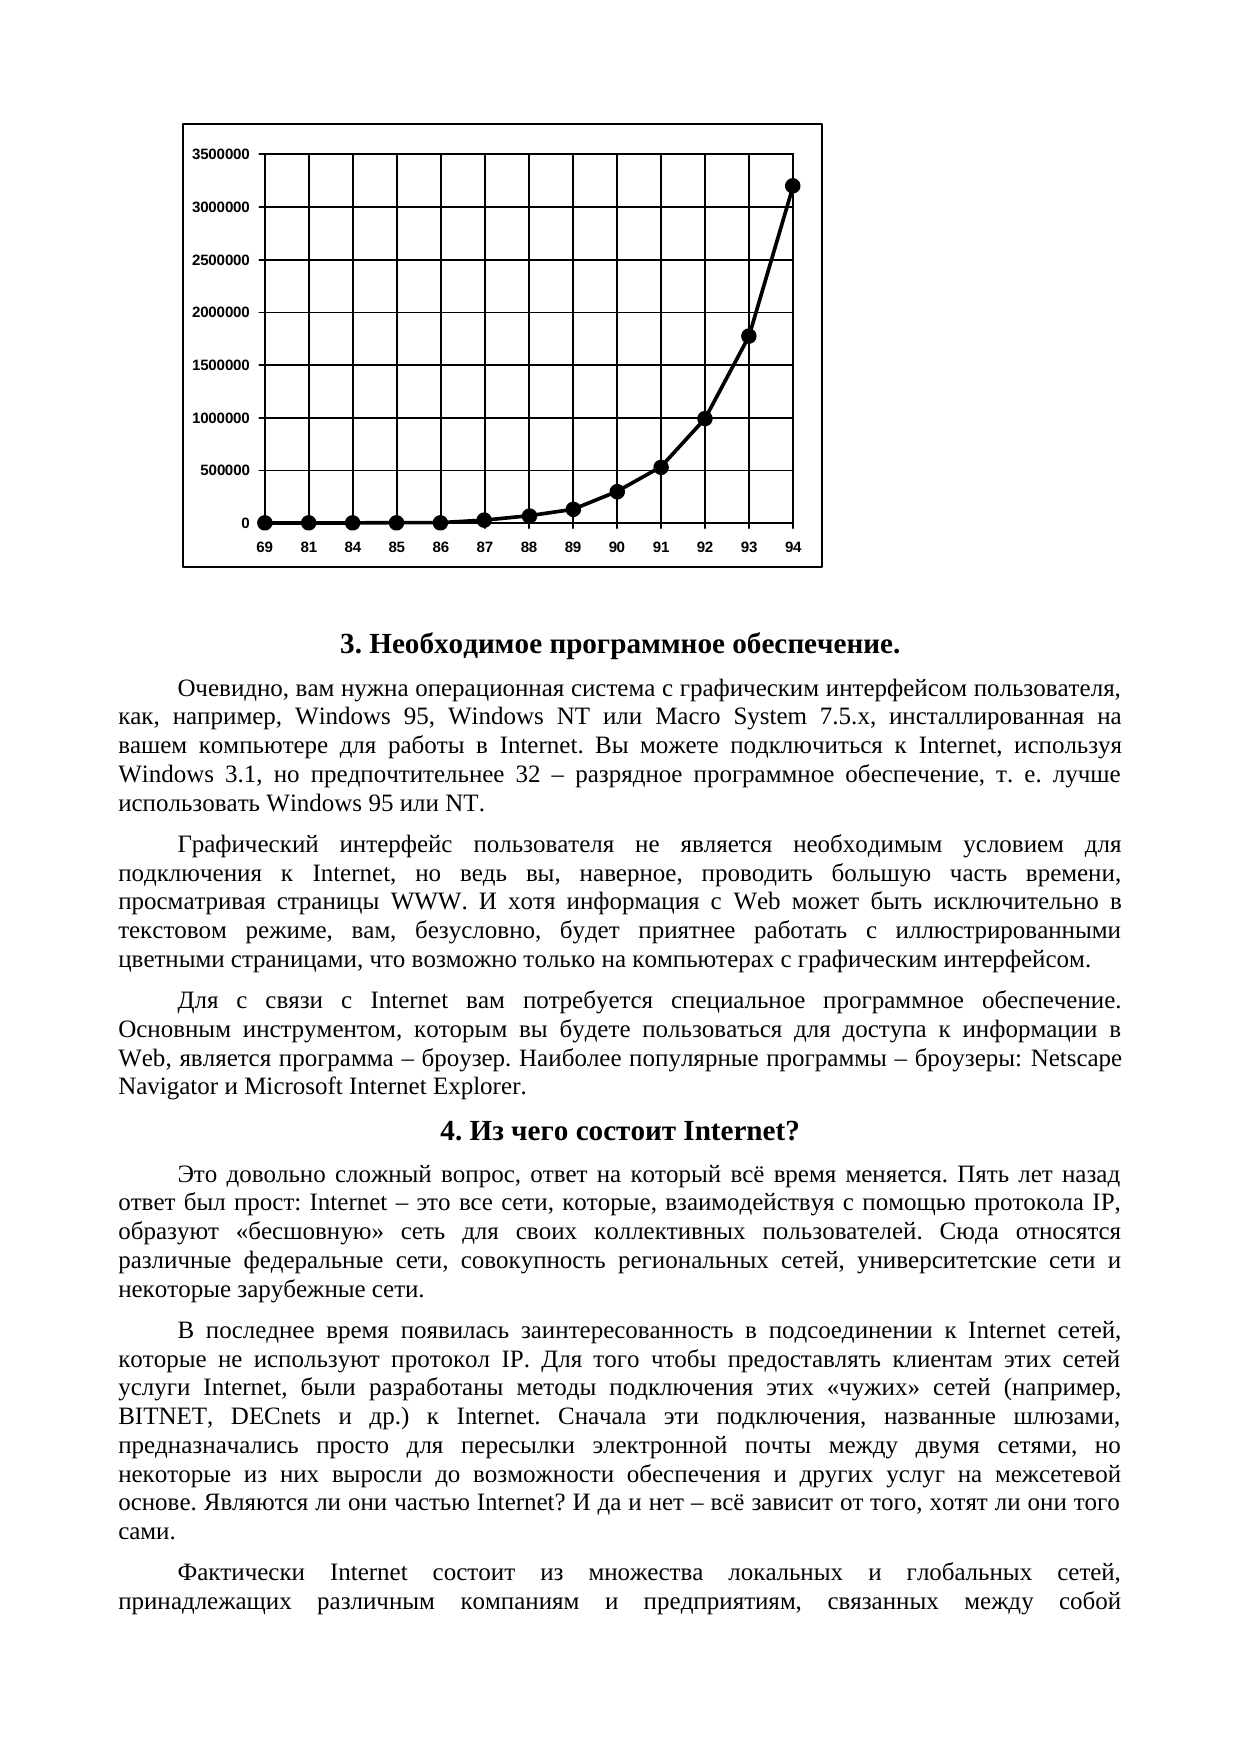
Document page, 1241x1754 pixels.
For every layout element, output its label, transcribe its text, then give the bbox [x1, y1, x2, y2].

text В последнее время появилась заинтересованность в подсоединении к Internet сетей, которые не используют протокол IP. Для того чтобы предоставлять клиентам этих сетей услуги Internet, были разработаны методы подключения этих «чужих» сетей (например, BITNET, DECnets и др.) к Internet. Сначала эти подключения, названные шлюзами, предназначались просто для пересылки электронной почты между двумя сетями, но некоторые из них выросли до возможности обеспечения и других услуг на межсетевой основе. Являются ли они частью Internet? И да и нет – всё зависит от того, хотят ли они того сами. [118, 1315, 1122, 1545]
text Это довольно сложный вопрос, ответ на который всё время меняется. Пять лет назад ответ был прост: Internet – это все сети, которые, взаимодействуя с помощью протокола IP, образуют «бесшовную» сеть для своих коллективных пользователей. Сюда относятся различные федеральные сети, совокупность региональных сетей, университетские сети и некоторые зарубежные сети. [118, 1159, 1122, 1302]
text 4. Из чего состоит Internet? [118, 1113, 1122, 1146]
text Для с связи с Internet вам потребуется специальное программное обеспечение. Основным инструментом, которым вы будете пользоваться для доступа к информации в Web, является программа – броузер. Наиболее популярные программы – броузеры: Netscape Navigator и Microsoft Internet Explorer. [118, 985, 1122, 1100]
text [118, 1557, 1122, 1615]
text Очевидно, вам нужна операционная система с графическим интерфейсом пользователя, как, например, Windows 95, Windows NT или Macro System 7.5.x, инсталлированная на вашем компьютере для работы в Internet. Вы можете подключиться к Internet, используя Windows 3.1, но предпочтительнее 32 – разрядное программное обеспечение, т. е. лучше использовать Windows 95 или NT. [118, 673, 1122, 816]
text Графический интерфейс пользователя не является необходимым условием для подключения к Internet, но ведь вы, наверное, проводить большую часть времени, просматривая страницы WWW. И хотя информация с Web может быть исключительно в текстовом режиме, вам, безусловно, будет приятнее работать с иллюстрированными цветными страницами, что возможно только на компьютерах с графическим интерфейсом. [118, 829, 1122, 973]
text 3. Необходимое программное обеспечение. [118, 627, 1122, 660]
